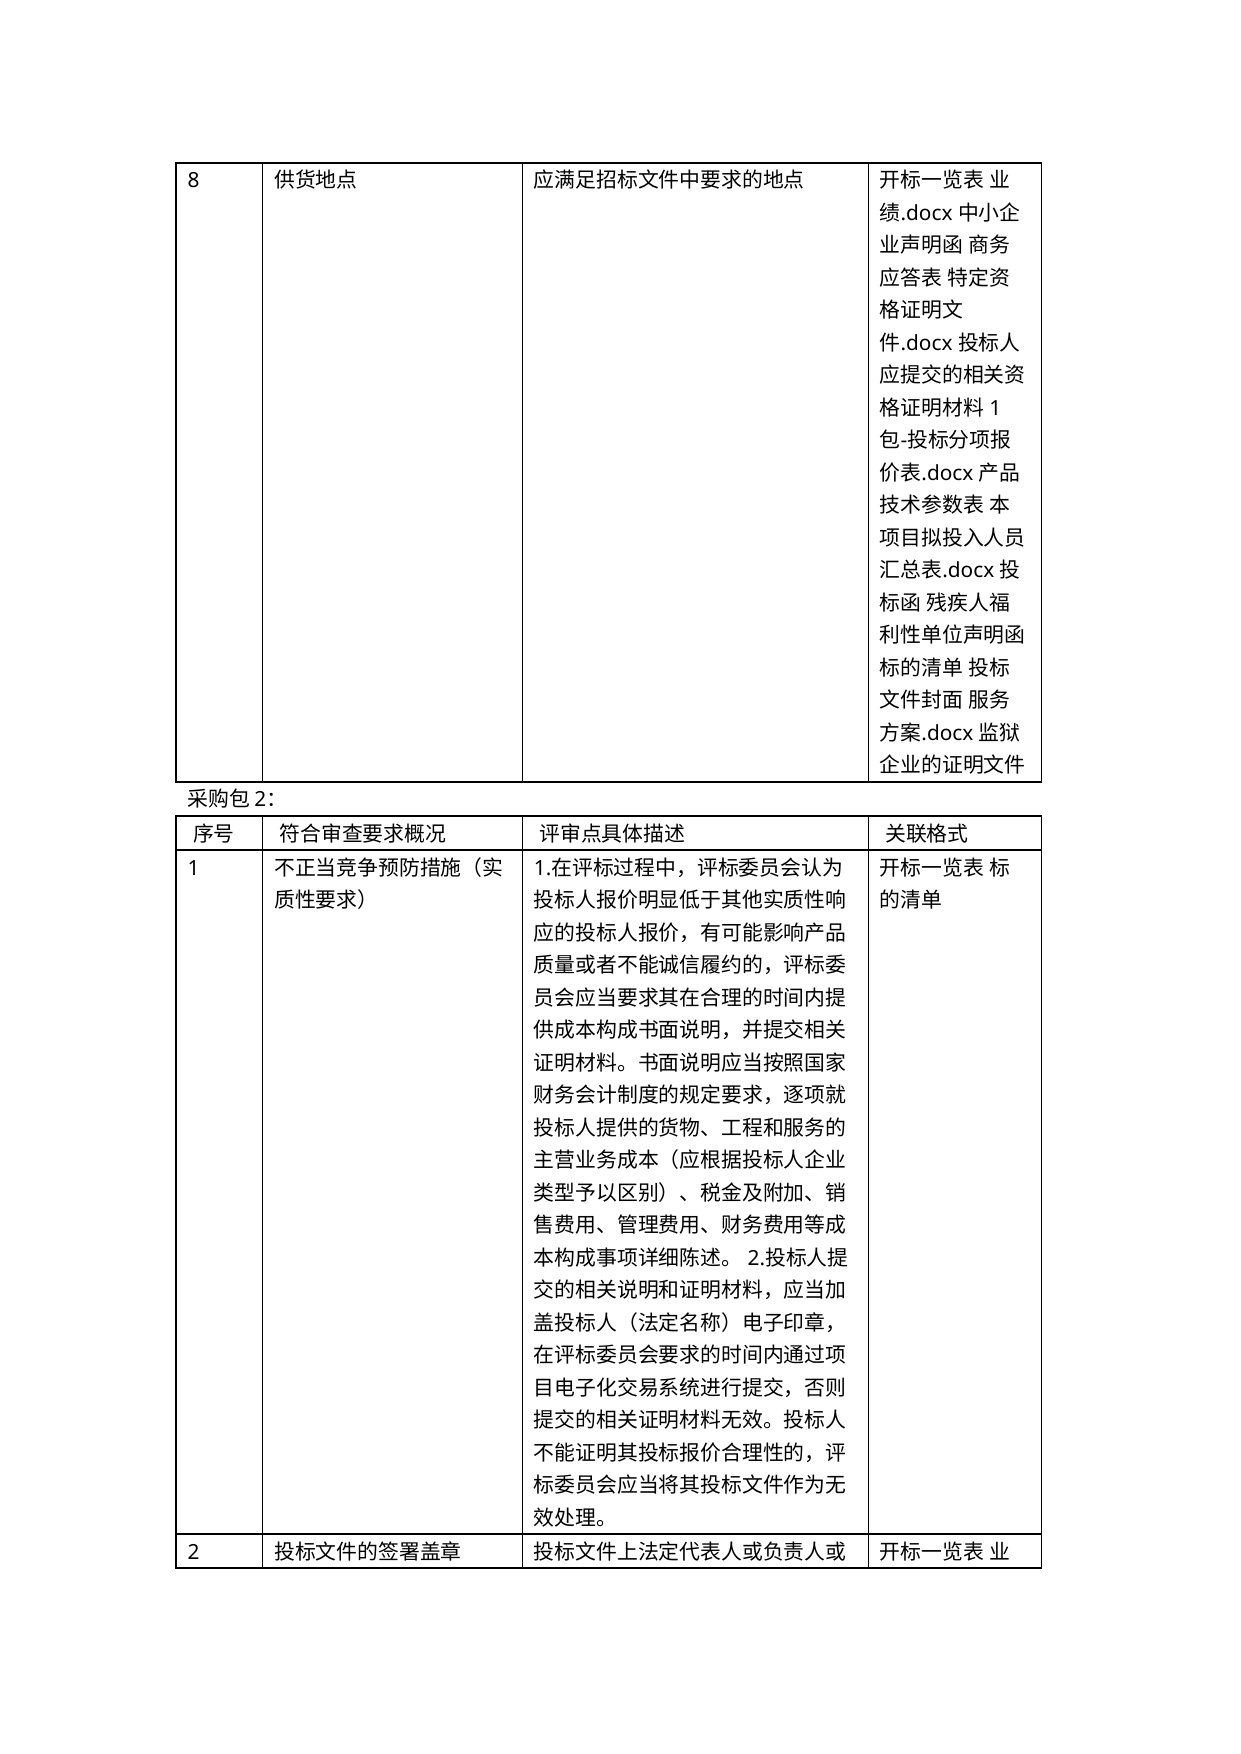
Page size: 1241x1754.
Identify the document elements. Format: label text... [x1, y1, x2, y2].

text 采购包2： [187, 783, 1053, 815]
table_cell 8 [177, 164, 262, 781]
table_cell 1 [177, 851, 262, 1533]
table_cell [869, 164, 1041, 781]
table_header 关联格式 [869, 817, 1041, 849]
table_cell 投标文件的签署盖章 [263, 1535, 522, 1567]
table_cell 应满足招标文件中要求的地点 [523, 164, 868, 781]
table_header 符合审查要求概况 [263, 817, 522, 849]
table_cell 2 [177, 1535, 262, 1567]
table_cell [869, 1535, 1041, 1567]
table_cell 1.在评标过程中，评标委员会认为投标人报价明显低于其他实质性响应的投标人报价，有可能影响产品质量或者不能诚信履约的，评标委员会应当要求其在合理的时间内提供成本构成书面说明，并提交相关证明材料。书面说明应当按照国家财务会计制度的规定要求，逐项就投标人提供的货物、工程和服务的主营业务成本（应根据投标人企业类型予以区别）、税金及附加、销售费用、管理费用、财务费用等成本构成事项详细陈述。 2.投标人提交的相关说明和证明材料，应当加盖投标人（法定名称）电子印章，在评标委员会要求的时间内通过项目电子化交易系统进行提交，否则提交的相关证明材料无效。投标人不能证明其投标报价合理性的，评标委员会应当将其投标文件作为无效处理。 [523, 851, 868, 1533]
table_header 序号 [177, 817, 262, 849]
table_cell 不正当竞争预防措施（实质性要求） [263, 851, 522, 1533]
table_header 评审点具体描述 [523, 817, 868, 849]
table_cell 开标一览表 标的清单 [869, 851, 1041, 1533]
table_cell 供货地点 [263, 164, 522, 781]
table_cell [523, 1535, 868, 1567]
